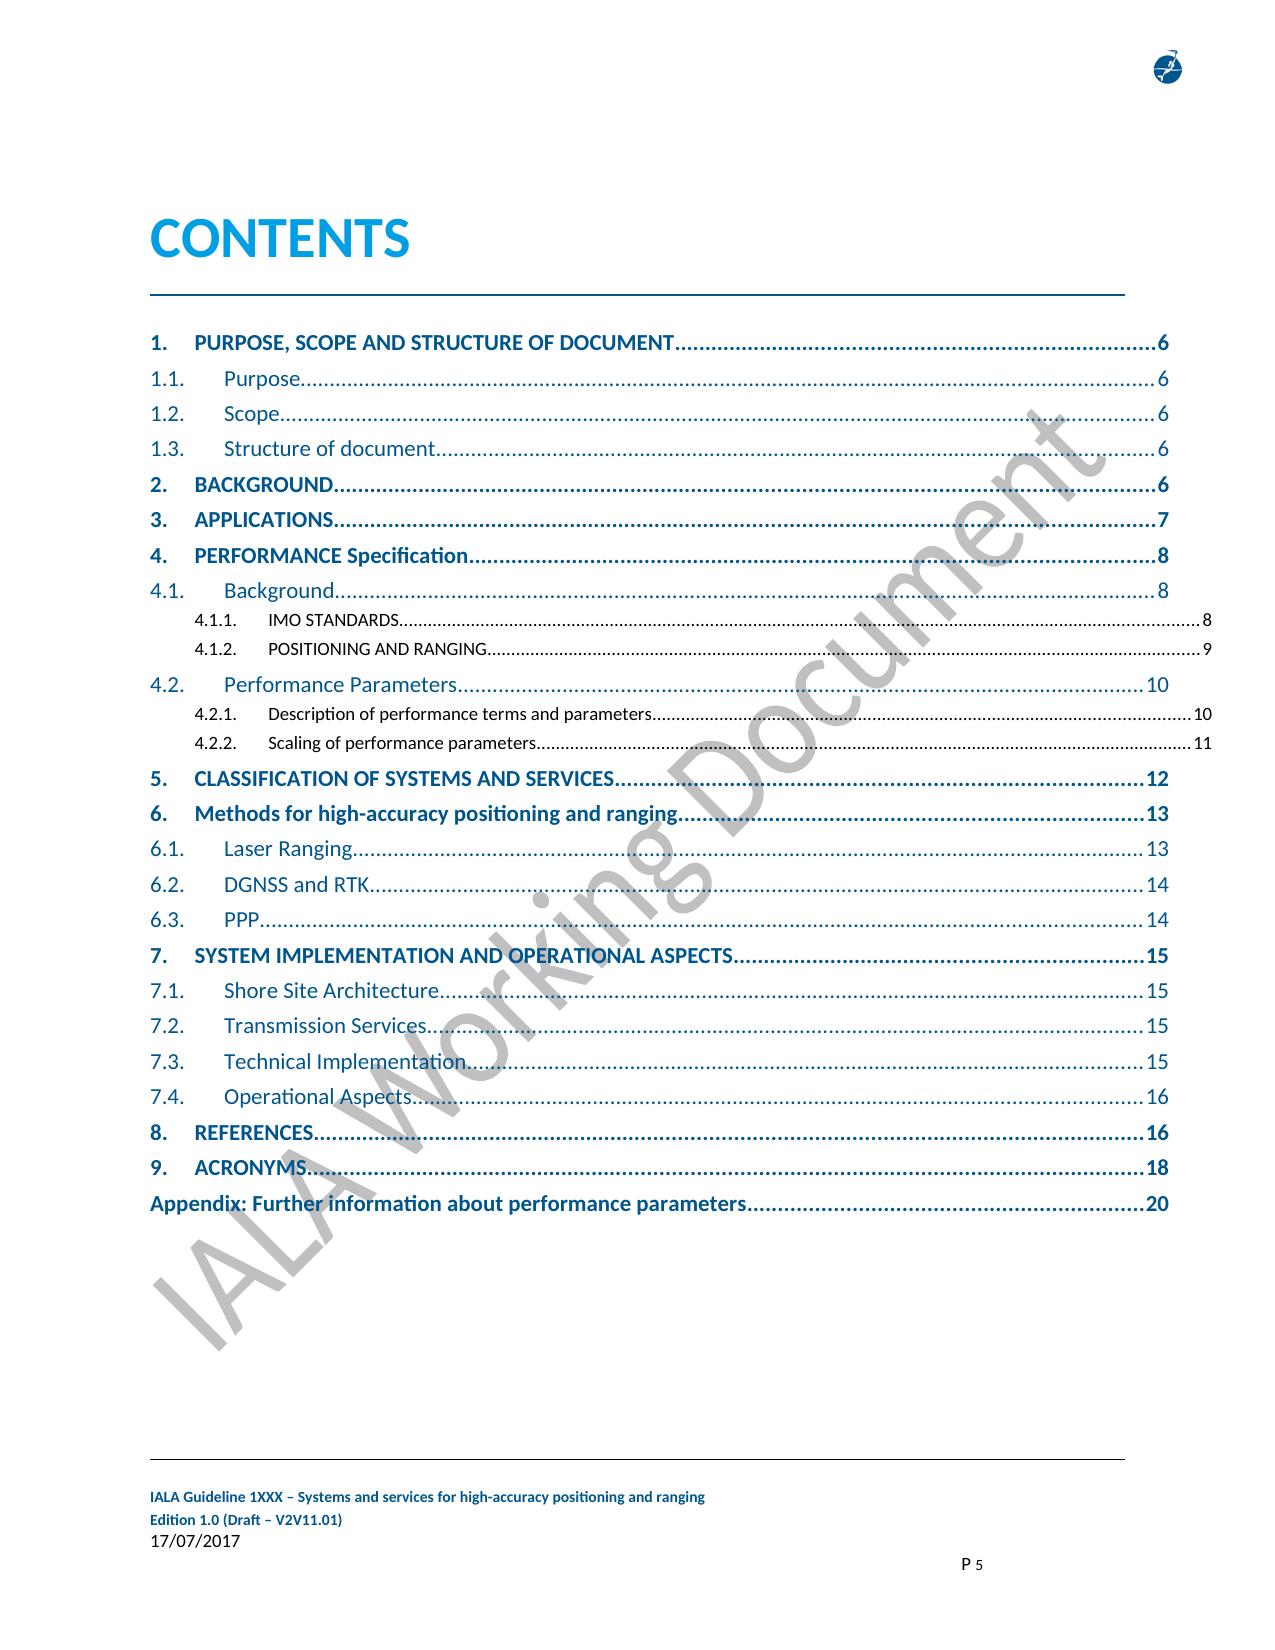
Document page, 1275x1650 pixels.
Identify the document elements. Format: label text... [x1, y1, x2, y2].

text 5. CLASSIFICATION OF SYSTEMS AND SERVICES 12 [150, 760, 1081, 792]
text 4.1.1. IMO STANDARDS 8 [194, 608, 1125, 631]
text 7.2. Transmission Services 15 [150, 1008, 1081, 1039]
text 3. APPLICATIONS 7 [150, 502, 1081, 533]
text 1.3. Structure of document 6 [150, 431, 1081, 462]
text 1.1. Purpose 6 [150, 360, 1081, 392]
text 4.1. Background 8 [150, 573, 1081, 604]
text 6.2. DGNSS and RTK 14 [150, 867, 1081, 898]
text 6.3. PPP 14 [150, 902, 1081, 933]
text Appendix: Further information about performance parameters 20 [150, 1185, 1081, 1217]
text 1.2. Scope 6 [150, 396, 1081, 427]
text 4. PERFORMANCE Specification 8 [150, 537, 1081, 569]
text 8. REFERENCES 16 [150, 1114, 1081, 1146]
text 4.2. Performance Parameters 10 [150, 667, 1081, 698]
text 9. ACRONYMS 18 [150, 1150, 1081, 1181]
text 4.2.2. Scaling of performance parameters 11 [194, 731, 1125, 754]
text 4.1.2. POSITIONING AND RANGING 9 [194, 637, 1125, 660]
text 1. PURPOSE, SCOPE AND STRUCTURE OF DOCUMENT 6 [150, 325, 1081, 356]
text 7.3. Technical Implementation 15 [150, 1044, 1081, 1075]
text 2. BACKGROUND 6 [150, 467, 1081, 498]
text 7.1. Shore Site Architecture 15 [150, 973, 1081, 1004]
text 6.1. Laser Ranging 13 [150, 831, 1081, 862]
text 6. Methods for high-accuracy positioning and ranging 13 [150, 796, 1081, 827]
text 7.4. Operational Aspects 16 [150, 1079, 1081, 1110]
text 4.2.1. Description of performance terms and parameters 10 [194, 702, 1125, 725]
text 7. SYSTEM IMPLEMENTATION AND OPERATIONAL ASPECTS 15 [150, 937, 1081, 969]
picture [1122, 0, 1241, 119]
